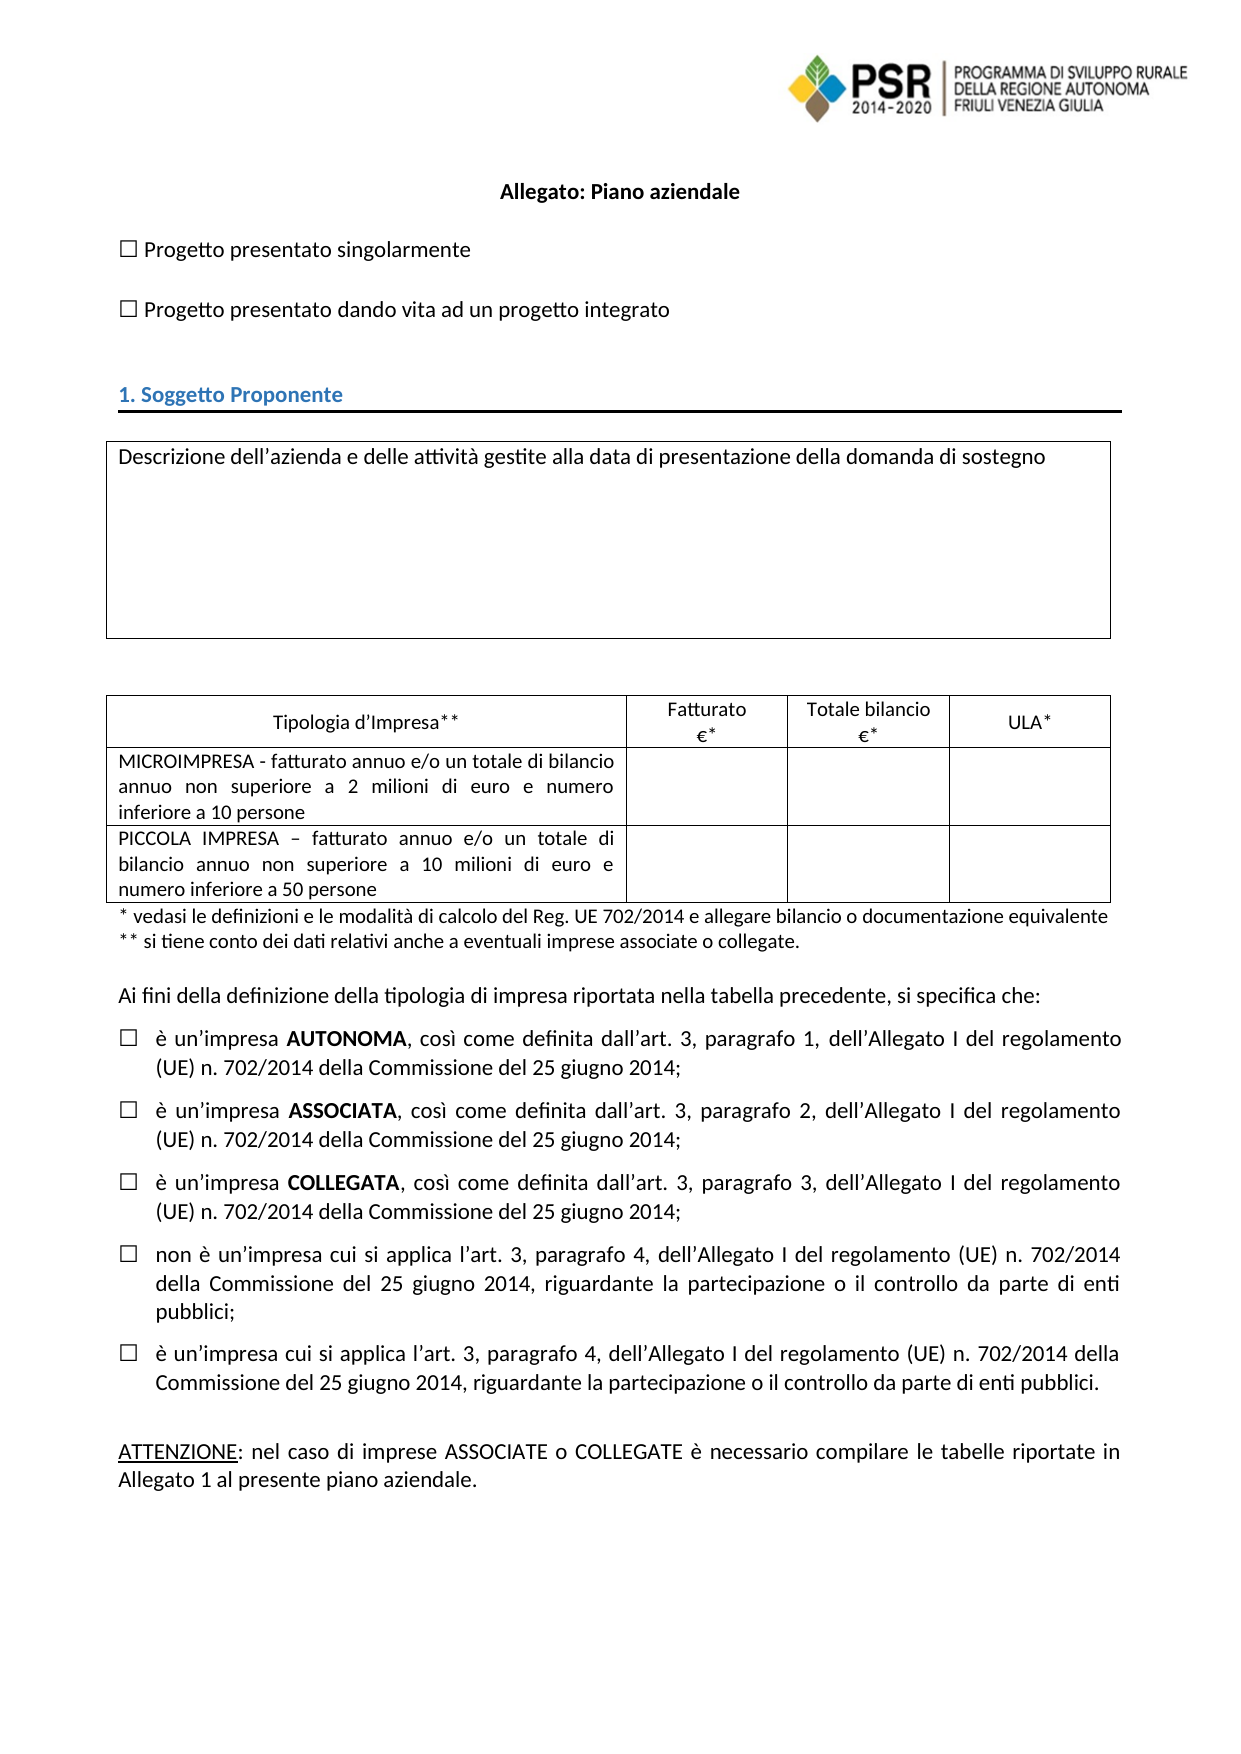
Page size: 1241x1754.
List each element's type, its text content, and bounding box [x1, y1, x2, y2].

text è un’impresa cui si applica l’art. 3, paragrafo 4, dell’Allegato I del regolamento (UE) n. 702/2014 della Commissione del 25 giugno 2014, riguardante la partecipazione o il controllo da parte di enti pubblici. [118, 1337, 1122, 1397]
table_cell [788, 748, 949, 824]
table_header Fatturato €* [627, 696, 787, 747]
text 1. Soggetto Proponente [118, 380, 1122, 410]
text è un’impresa COLLEGATA, così come definita dall’art. 3, paragrafo 3, dell’Allegato I del regolamento (UE) n. 702/2014 della Commissione del 25 giugno 2014; [118, 1166, 1122, 1225]
picture [778, 53, 1191, 125]
text Progetto presentato singolarmente [118, 233, 1240, 264]
text ** si tiene conto dei dati relativi anche a eventuali imprese associate o collegate. [118, 928, 1122, 954]
text è un’impresa ASSOCIATA, così come definita dall’art. 3, paragrafo 2, dell’Allegato I del regolamento (UE) n. 702/2014 della Commissione del 25 giugno 2014; [118, 1094, 1122, 1153]
table_cell PICCOLA IMPRESA – fatturato annuo e/o un totale di bilancio annuo non superiore a 10 milioni di euro e numero inferiore a 50 persone [107, 826, 626, 902]
text * vedasi le definizioni e le modalità di calcolo del Reg. UE 702/2014 e allegare bilancio o documentazione equivalente [118, 903, 1122, 928]
table_header Totale bilancio €* [788, 696, 949, 747]
table_header Tipologia d’Impresa** [107, 696, 626, 747]
table_cell MICROIMPRESA - fatturato annuo e/o un totale di bilancio annuo non superiore a 2 milioni di euro e numero inferiore a 10 persone [107, 748, 626, 824]
text Ai fini della definizione della tipologia di impresa riportata nella tabella precedente, si specifica che: [118, 982, 1122, 1010]
text Allegato: Piano aziendale [118, 177, 1122, 205]
table_cell [788, 826, 949, 902]
table_cell [627, 826, 787, 902]
text è un’impresa AUTONOMA, così come definita dall’art. 3, paragrafo 1, dell’Allegato I del regolamento (UE) n. 702/2014 della Commissione del 25 giugno 2014; [118, 1022, 1122, 1081]
text non è un’impresa cui si applica l’art. 3, paragrafo 4, dell’Allegato I del regolamento (UE) n. 702/2014 della Commissione del 25 giugno 2014, riguardante la partecipazione o il controllo da parte di enti pubblici; [118, 1237, 1122, 1325]
table_cell [627, 748, 787, 824]
text ATTENZIONE: nel caso di imprese ASSOCIATE o COLLEGATE è necessario compilare le tabelle riportate in Allegato 1 al presente piano aziendale. [118, 1437, 1122, 1493]
text Progetto presentato dando vita ad un progetto integrato [118, 292, 1240, 324]
table_cell [950, 826, 1110, 902]
table_header ULA* [950, 696, 1110, 747]
table_cell [950, 748, 1110, 824]
table_header Descrizione dell’azienda e delle attività gestite alla data di presentazione della domanda di sostegno [107, 442, 1110, 638]
